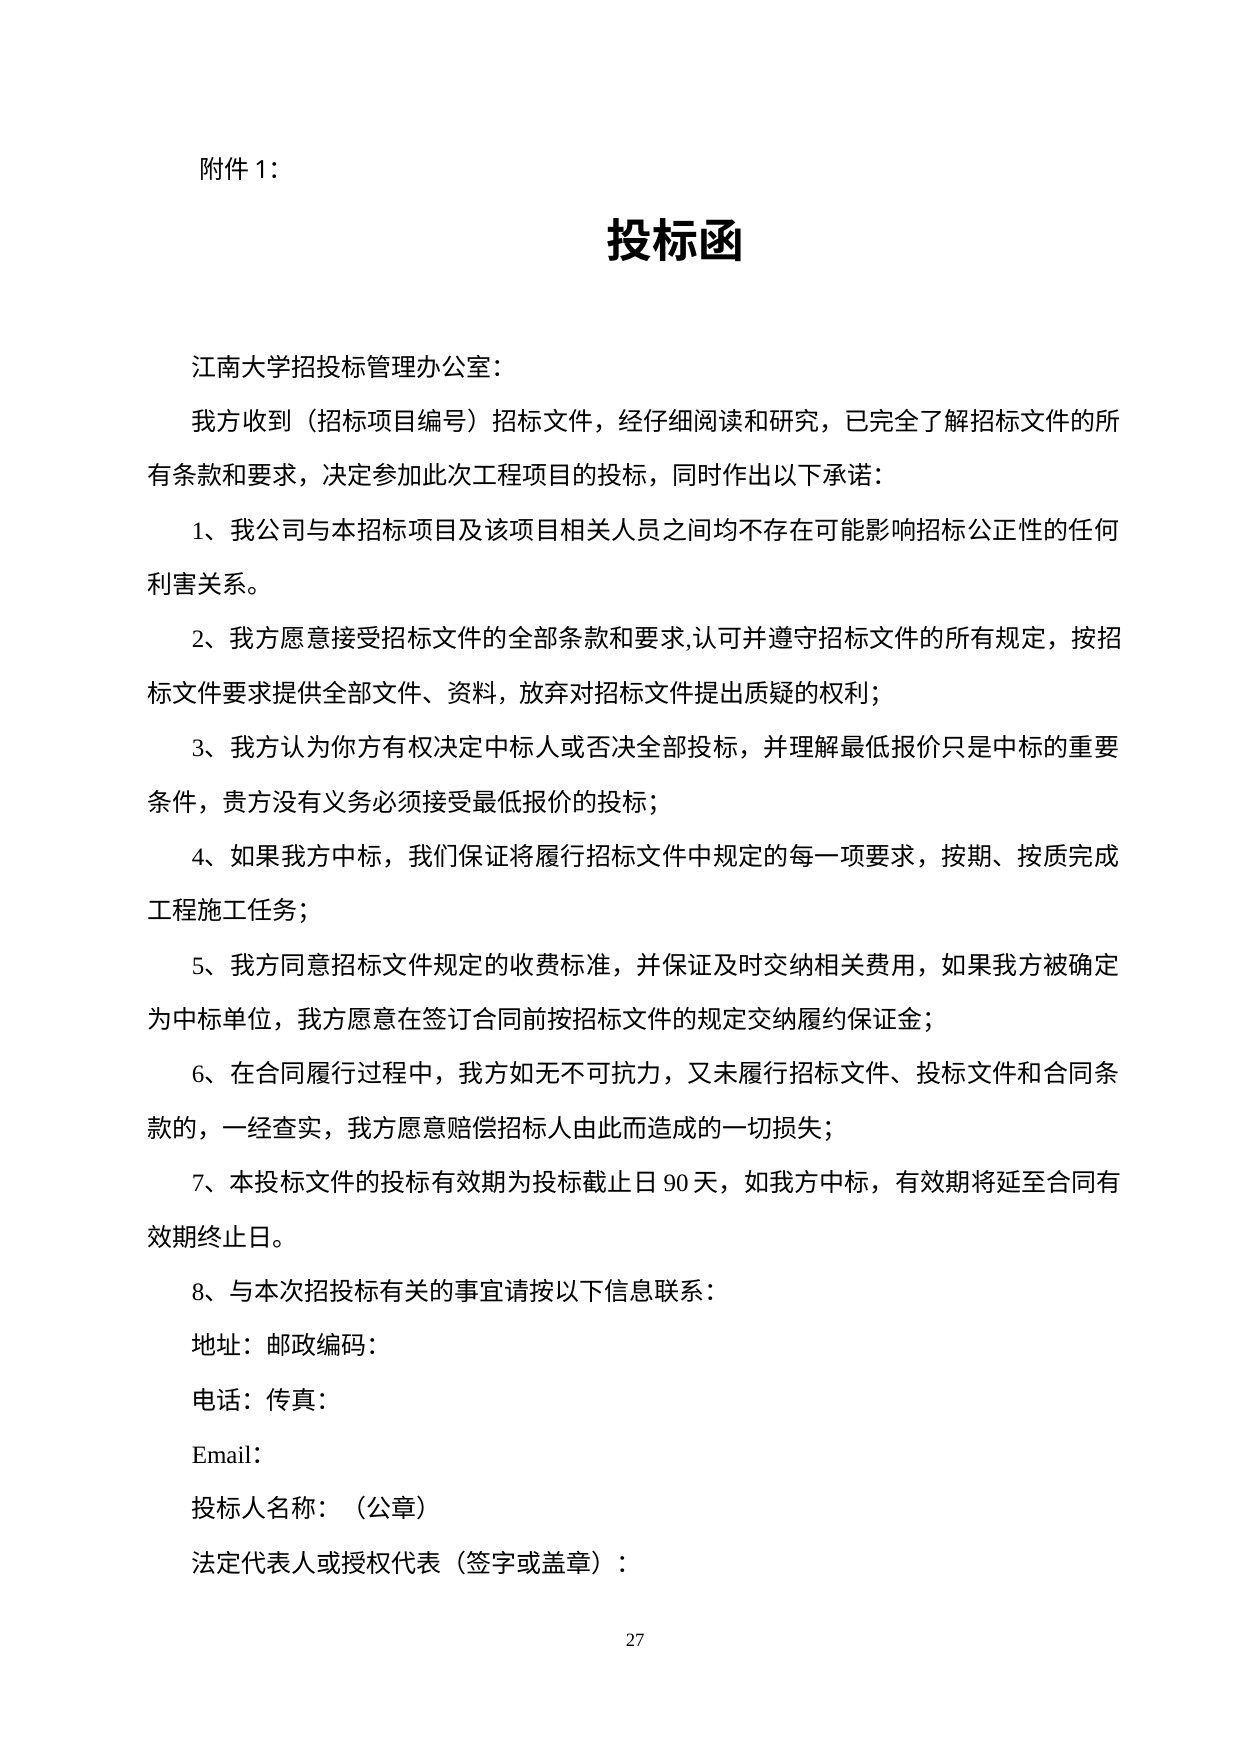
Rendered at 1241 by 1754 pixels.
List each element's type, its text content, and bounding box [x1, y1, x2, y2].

text 1、我公司与本招标项目及该项目相关人员之间均不存在可能影响招标公正性的任何利害关系。 [148, 510, 1122, 601]
text 附件1： [148, 150, 1122, 186]
text 7、本投标文件的投标有效期为投标截止日90天，如我方中标，有效期将延至合同有效期终止日。 [148, 1163, 1122, 1253]
text 4、如果我方中标，我们保证将履行招标文件中规定的每一项要求，按期、按质完成工程施工任务； [148, 836, 1122, 927]
text 6、在合同履行过程中，我方如无不可抗力，又未履行招标文件、投标文件和合同条款的，一经查实，我方愿意赔偿招标人由此而造成的一切损失； [148, 1054, 1122, 1144]
text 3、我方认为你方有权决定中标人或否决全部投标，并理解最低报价只是中标的重要条件，贵方没有义务必须接受最低报价的投标； [148, 728, 1122, 818]
text Email： [148, 1434, 1122, 1471]
text 江南大学招投标管理办公室： [148, 347, 1122, 383]
text 地址：邮政编码： [148, 1326, 1122, 1362]
text 法定代表人或授权代表（签字或盖章）： [148, 1543, 1122, 1579]
text 电话：传真： [148, 1380, 1122, 1416]
text 2、我方愿意接受招标文件的全部条款和要求,认可并遵守招标文件的所有规定，按招标文件要求提供全部文件、资料，放弃对招标文件提出质疑的权利； [148, 619, 1122, 709]
text 我方收到（招标项目编号）招标文件，经仔细阅读和研究，已完全了解招标文件的所有条款和要求，决定参加此次工程项目的投标，同时作出以下承诺： [148, 401, 1122, 492]
text 8、与本次招投标有关的事宜请按以下信息联系： [148, 1271, 1122, 1308]
text 投标函 [148, 204, 1122, 271]
text 5、我方同意招标文件规定的收费标准，并保证及时交纳相关费用，如果我方被确定为中标单位，我方愿意在签订合同前按招标文件的规定交纳履约保证金； [148, 945, 1122, 1036]
text 投标人名称：（公章） [148, 1489, 1122, 1525]
